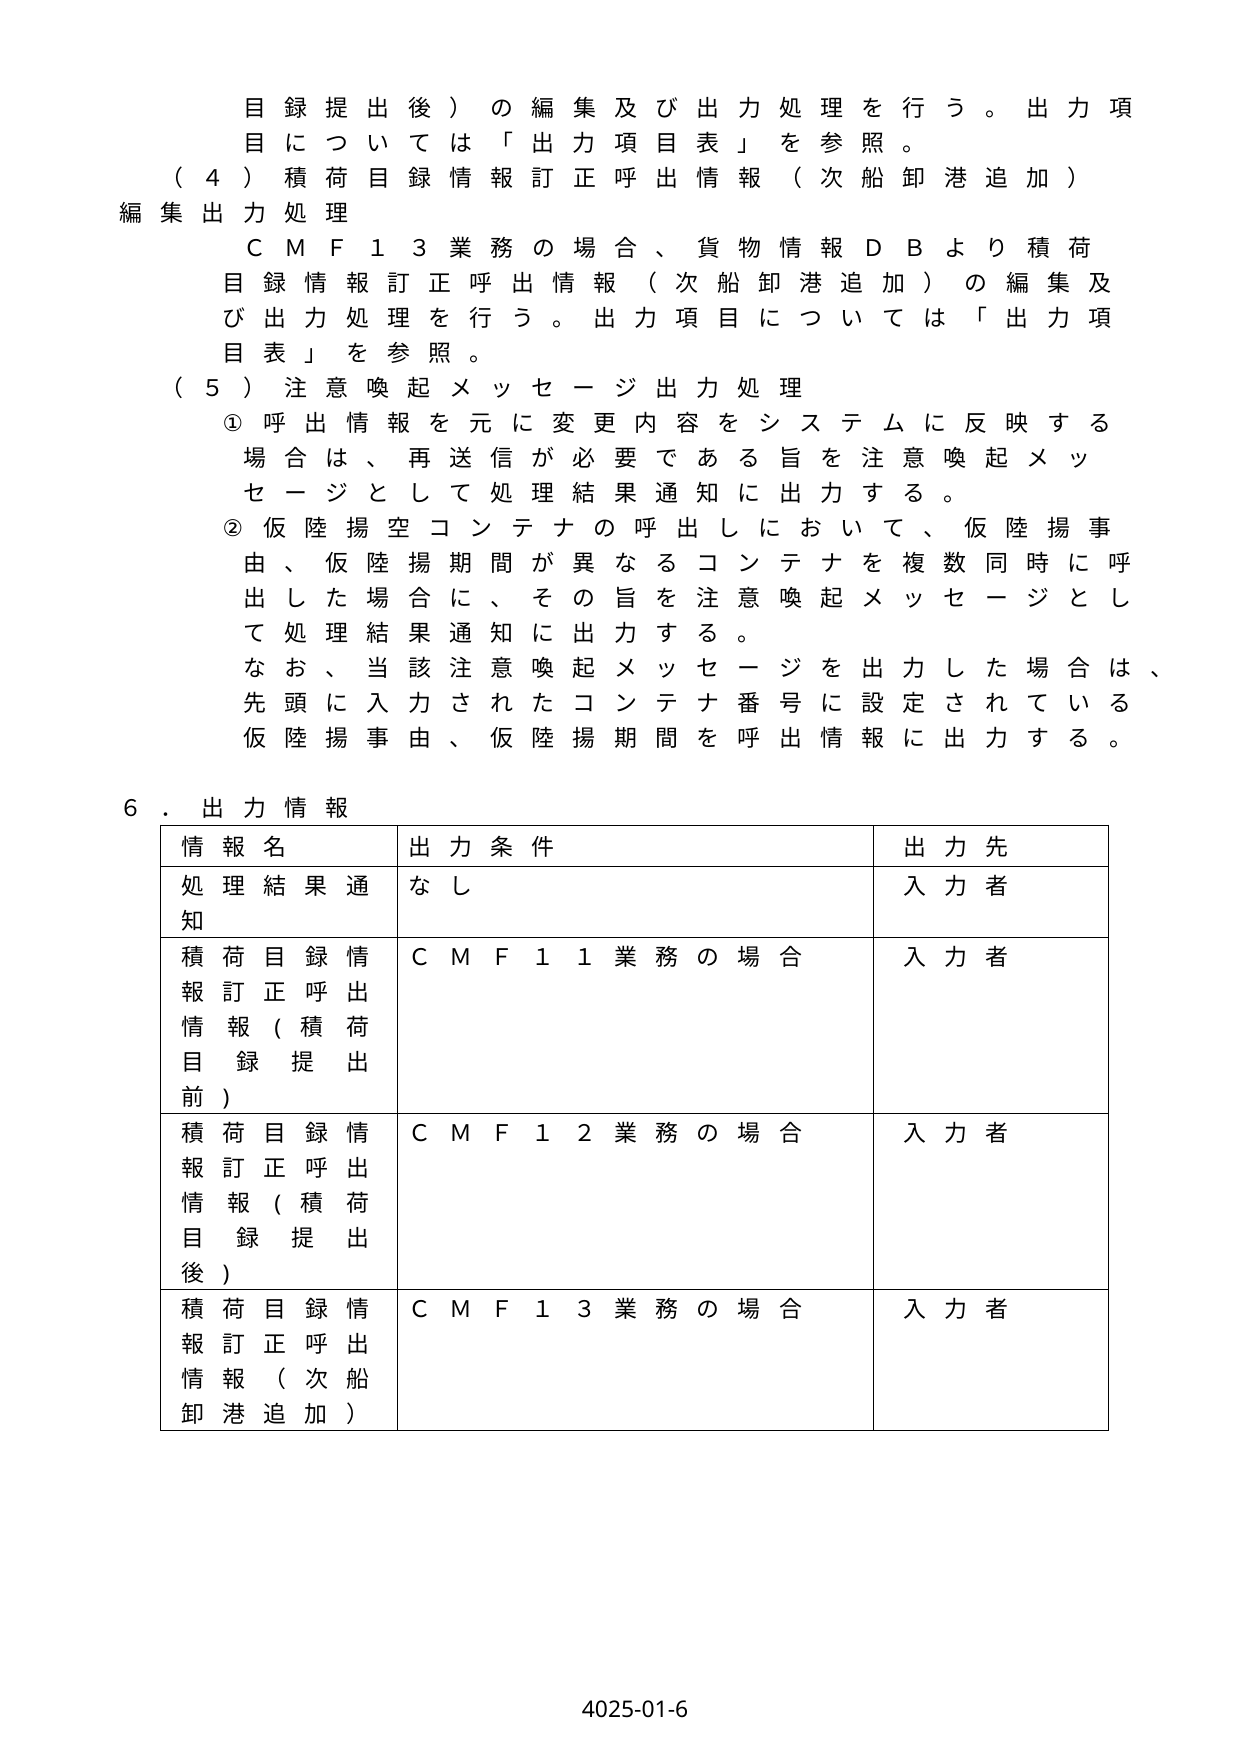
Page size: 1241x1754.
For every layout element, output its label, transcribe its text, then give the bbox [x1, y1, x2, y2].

text ②仮陸揚空コンテナの呼出しにおいて、仮陸揚事由、仮陸揚期間が異なるコンテナを複数同時に呼出した場合に、その旨を注意喚起メッセージとして処理結果通知に出力する。 [212, 509, 1150, 649]
table_cell 積荷目録情報訂正呼出情報(積荷目録提出後) [161, 1114, 397, 1289]
text ６．出力情報 [119, 789, 1150, 824]
text （５）注意喚起メッセージ出力処理 [119, 369, 1150, 404]
text （４）積荷目録情報訂正呼出情報（次船卸港追加）編集出力処理 [119, 159, 1150, 229]
text なお、当該注意喚起メッセージを出力した場合は、先頭に入力されたコンテナ番号に設定されている仮陸揚事由、仮陸揚期間を呼出情報に出力する。 [233, 649, 1150, 754]
table_cell なし [398, 867, 873, 937]
text ①呼出情報を元に変更内容をシステムに反映する場合は、再送信が必要である旨を注意喚起メッセージとして処理結果通知に出力する。 [212, 404, 1150, 509]
table_cell 入力者 [874, 867, 1108, 937]
table_cell 積荷目録情報訂正呼出情報（次船卸港追加） [161, 1290, 397, 1430]
table_cell ＣＭＦ１３業務の場合 [398, 1290, 873, 1430]
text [224, 89, 1150, 159]
table_cell 入力者 [874, 938, 1108, 1113]
table_cell ＣＭＦ１１業務の場合 [398, 938, 873, 1113]
table_cell 積荷目録情報訂正呼出情報(積荷目録提出前) [161, 938, 397, 1113]
table_header 出力先 [874, 826, 1108, 866]
table_cell 処理結果通知 [161, 867, 397, 937]
table_cell 入力者 [874, 1290, 1108, 1430]
table_cell 入力者 [874, 1114, 1108, 1289]
table_header 情報名 [161, 826, 397, 866]
table_cell ＣＭＦ１２業務の場合 [398, 1114, 873, 1289]
text ＣＭＦ１３業務の場合、貨物情報ＤＢより積荷目録情報訂正呼出情報（次船卸港追加）の編集及び出力処理を行う。出力項目については「出力項目表」を参照。 [203, 229, 1150, 369]
table_header 出力条件 [398, 826, 873, 866]
